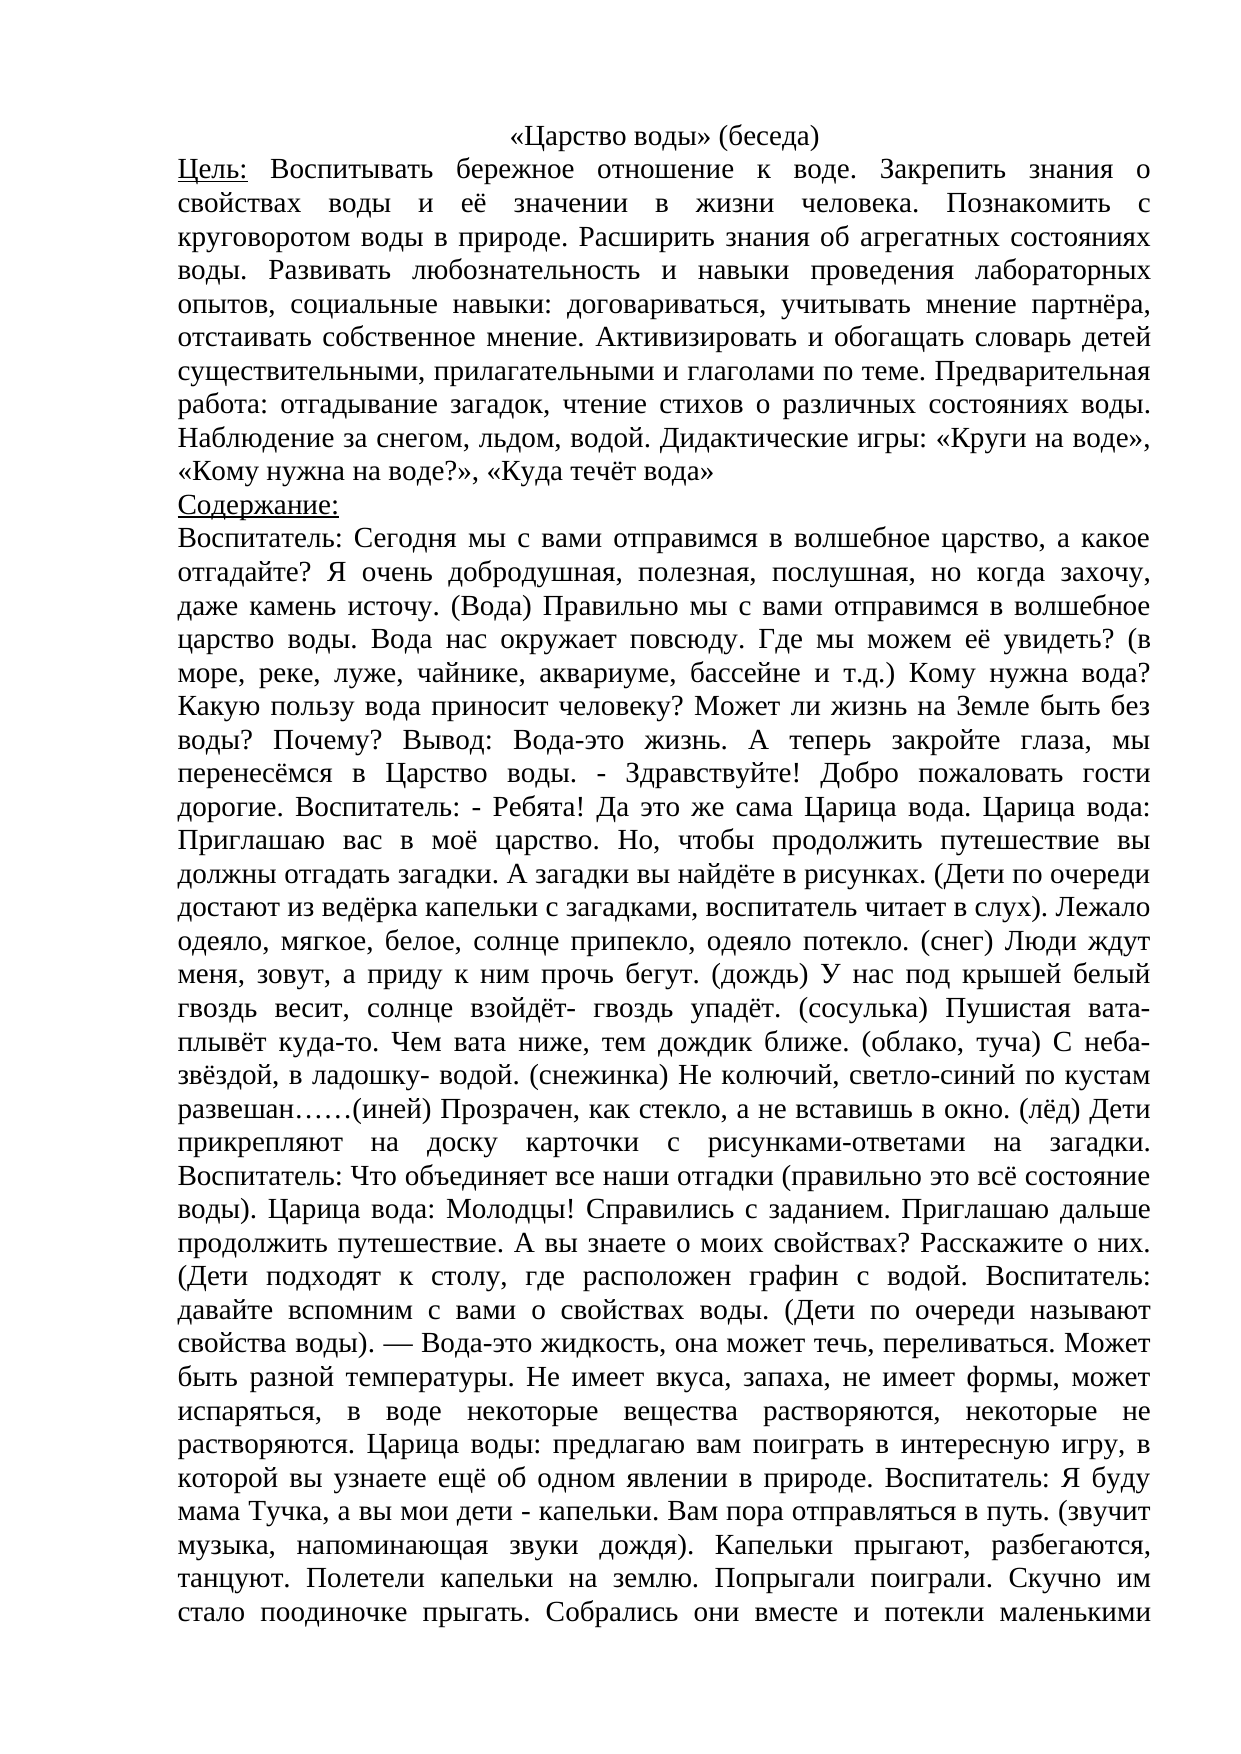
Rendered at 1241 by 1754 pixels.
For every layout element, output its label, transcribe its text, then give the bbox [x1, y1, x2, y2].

text Цель: Воспитывать бережное отношение к воде. Закрепить знания о свойствах воды и её значении в жизни человека. Познакомить с круговоротом воды в природе. Расширить знания об агрегатных состояниях воды. Развивать любознательность и навыки проведения лабораторных опытов, социальные навыки: договариваться, учитывать мнение партнёра, отстаивать собственное мнение. Активизировать и обогащать словарь детей существительными, прилагательными и глаголами по теме. Предварительная работа: отгадывание загадок, чтение стихов о различных состояниях воды. Наблюдение за снегом, льдом, водой. Дидактические игры: «Круги на воде», «Кому нужна на воде?», «Куда течёт вода» [177, 152, 1152, 487]
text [177, 521, 1152, 1627]
text Содержание: [177, 487, 1152, 521]
text «Царство воды» (беседа) [177, 118, 1152, 152]
